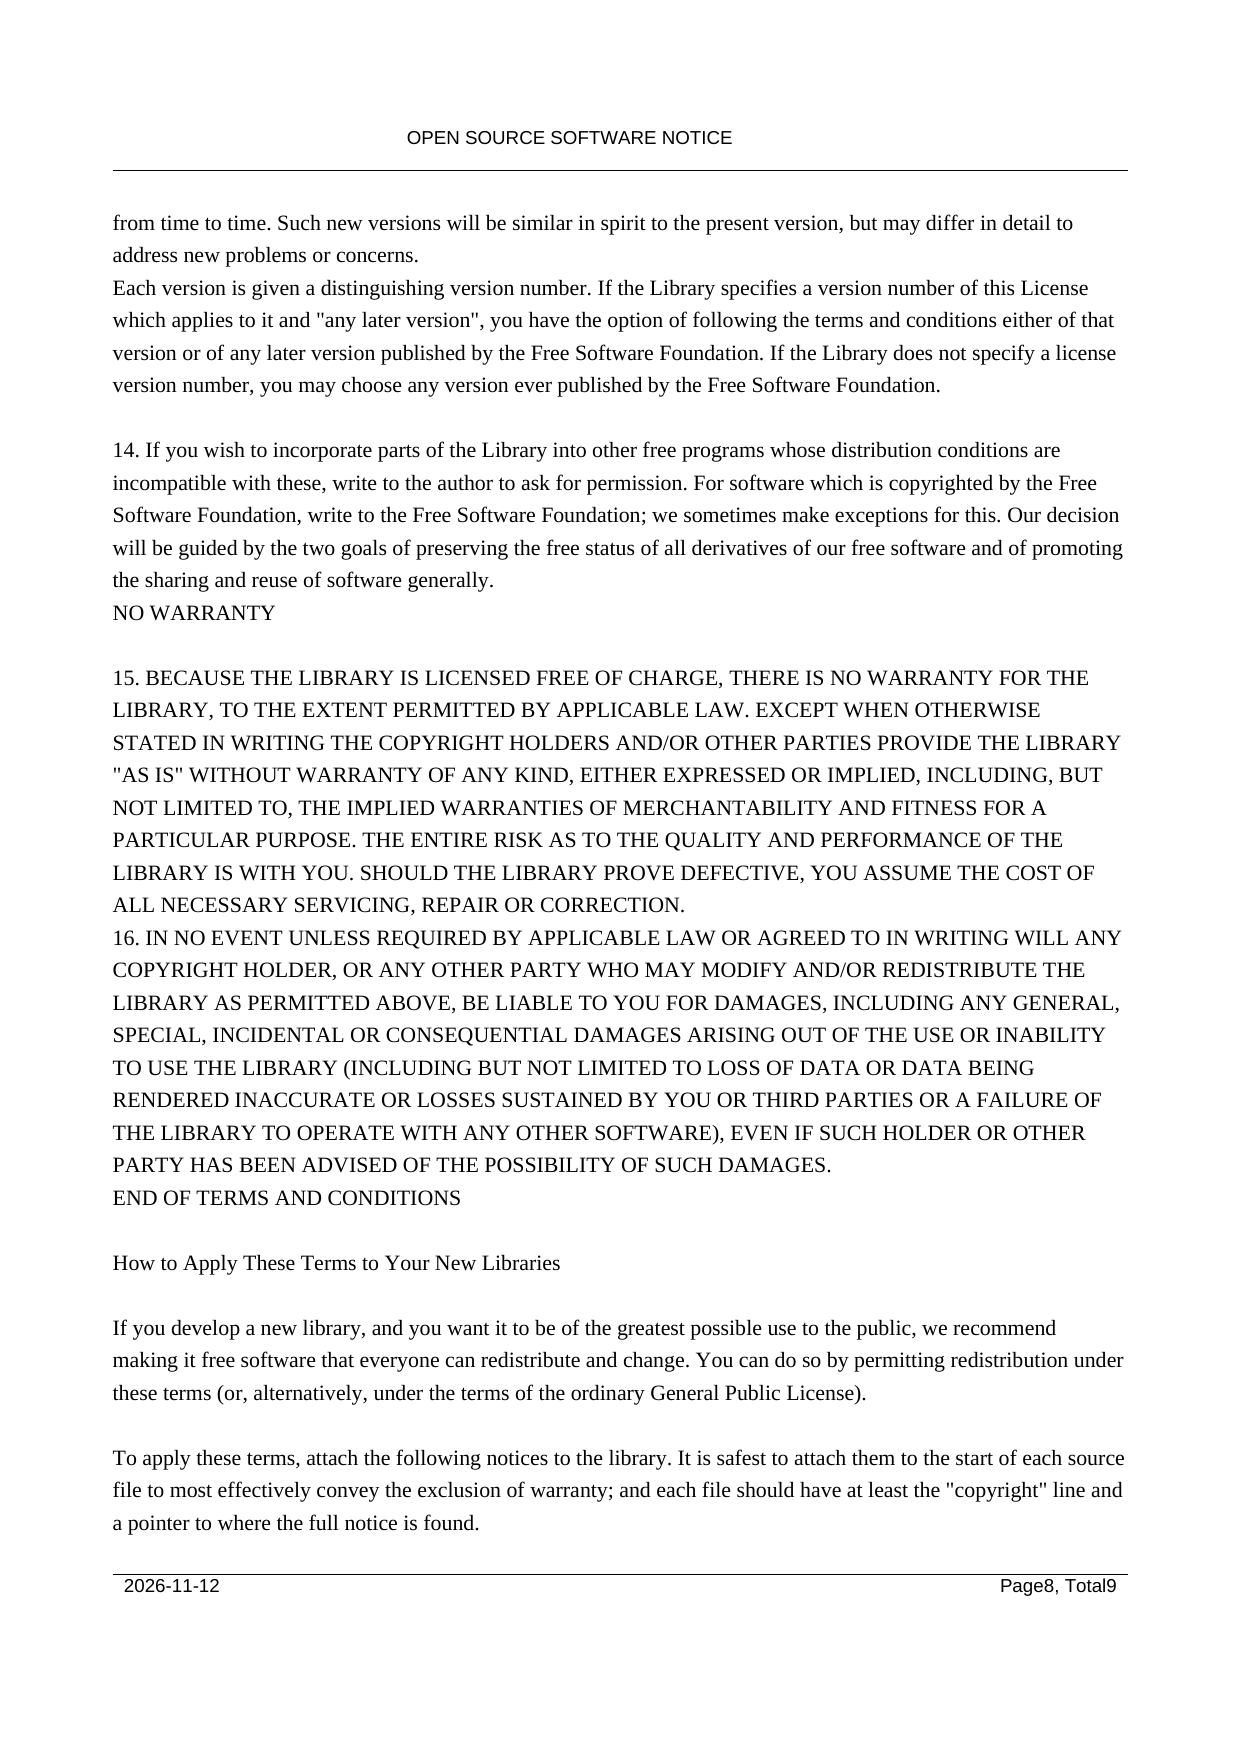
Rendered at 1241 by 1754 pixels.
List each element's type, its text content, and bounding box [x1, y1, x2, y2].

text How to Apply These Terms to Your New Libraries [112, 1246, 1128, 1279]
text NO WARRANTY [112, 596, 1128, 629]
text Each version is given a distinguishing version number. If the Library specifies a version number of this License which applies to it and "any later version", you have the option of following the terms and conditions either of that version or of any later version published by the Free Software Foundation. If the Library does not specify a license version number, you may choose any version ever published by the Free Software Foundation. [112, 271, 1128, 401]
text 14. If you wish to incorporate parts of the Library into other free programs whose distribution conditions are incompatible with these, write to the author to ask for permission. For software which is copyrighted by the Free Software Foundation, write to the Free Software Foundation; we sometimes make exceptions for this. Our decision will be guided by the two goals of preserving the free status of all derivatives of our free software and of promoting the sharing and reuse of software generally. [112, 434, 1128, 596]
text END OF TERMS AND CONDITIONS [112, 1181, 1128, 1214]
text If you develop a new library, and you want it to be of the greatest possible use to the public, we recommend making it free software that everyone can redistribute and change. You can do so by permitting redistribution under these terms (or, alternatively, under the terms of the ordinary General Public License). [112, 1311, 1128, 1409]
text To apply these terms, attach the following notices to the library. It is safest to attach them to the start of each source file to most effectively convey the exclusion of warranty; and each file should have at least the "copyright" line and a pointer to where the full notice is found. [112, 1441, 1128, 1539]
text 15. BECAUSE THE LIBRARY IS LICENSED FREE OF CHARGE, THERE IS NO WARRANTY FOR THE LIBRARY, TO THE EXTENT PERMITTED BY APPLICABLE LAW. EXCEPT WHEN OTHERWISE STATED IN WRITING THE COPYRIGHT HOLDERS AND/OR OTHER PARTIES PROVIDE THE LIBRARY "AS IS" WITHOUT WARRANTY OF ANY KIND, EITHER EXPRESSED OR IMPLIED, INCLUDING, BUT NOT LIMITED TO, THE IMPLIED WARRANTIES OF MERCHANTABILITY AND FITNESS FOR A PARTICULAR PURPOSE. THE ENTIRE RISK AS TO THE QUALITY AND PERFORMANCE OF THE LIBRARY IS WITH YOU. SHOULD THE LIBRARY PROVE DEFECTIVE, YOU ASSUME THE COST OF ALL NECESSARY SERVICING, REPAIR OR CORRECTION. [112, 661, 1128, 921]
text 16. IN NO EVENT UNLESS REQUIRED BY APPLICABLE LAW OR AGREED TO IN WRITING WILL ANY COPYRIGHT HOLDER, OR ANY OTHER PARTY WHO MAY MODIFY AND/OR REDISTRIBUTE THE LIBRARY AS PERMITTED ABOVE, BE LIABLE TO YOU FOR DAMAGES, INCLUDING ANY GENERAL, SPECIAL, INCIDENTAL OR CONSEQUENTIAL DAMAGES ARISING OUT OF THE USE OR INABILITY TO USE THE LIBRARY (INCLUDING BUT NOT LIMITED TO LOSS OF DATA OR DATA BEING RENDERED INACCURATE OR LOSSES SUSTAINED BY YOU OR THIRD PARTIES OR A FAILURE OF THE LIBRARY TO OPERATE WITH ANY OTHER SOFTWARE), EVEN IF SUCH HOLDER OR OTHER PARTY HAS BEEN ADVISED OF THE POSSIBILITY OF SUCH DAMAGES. [112, 921, 1128, 1181]
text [112, 206, 1128, 271]
